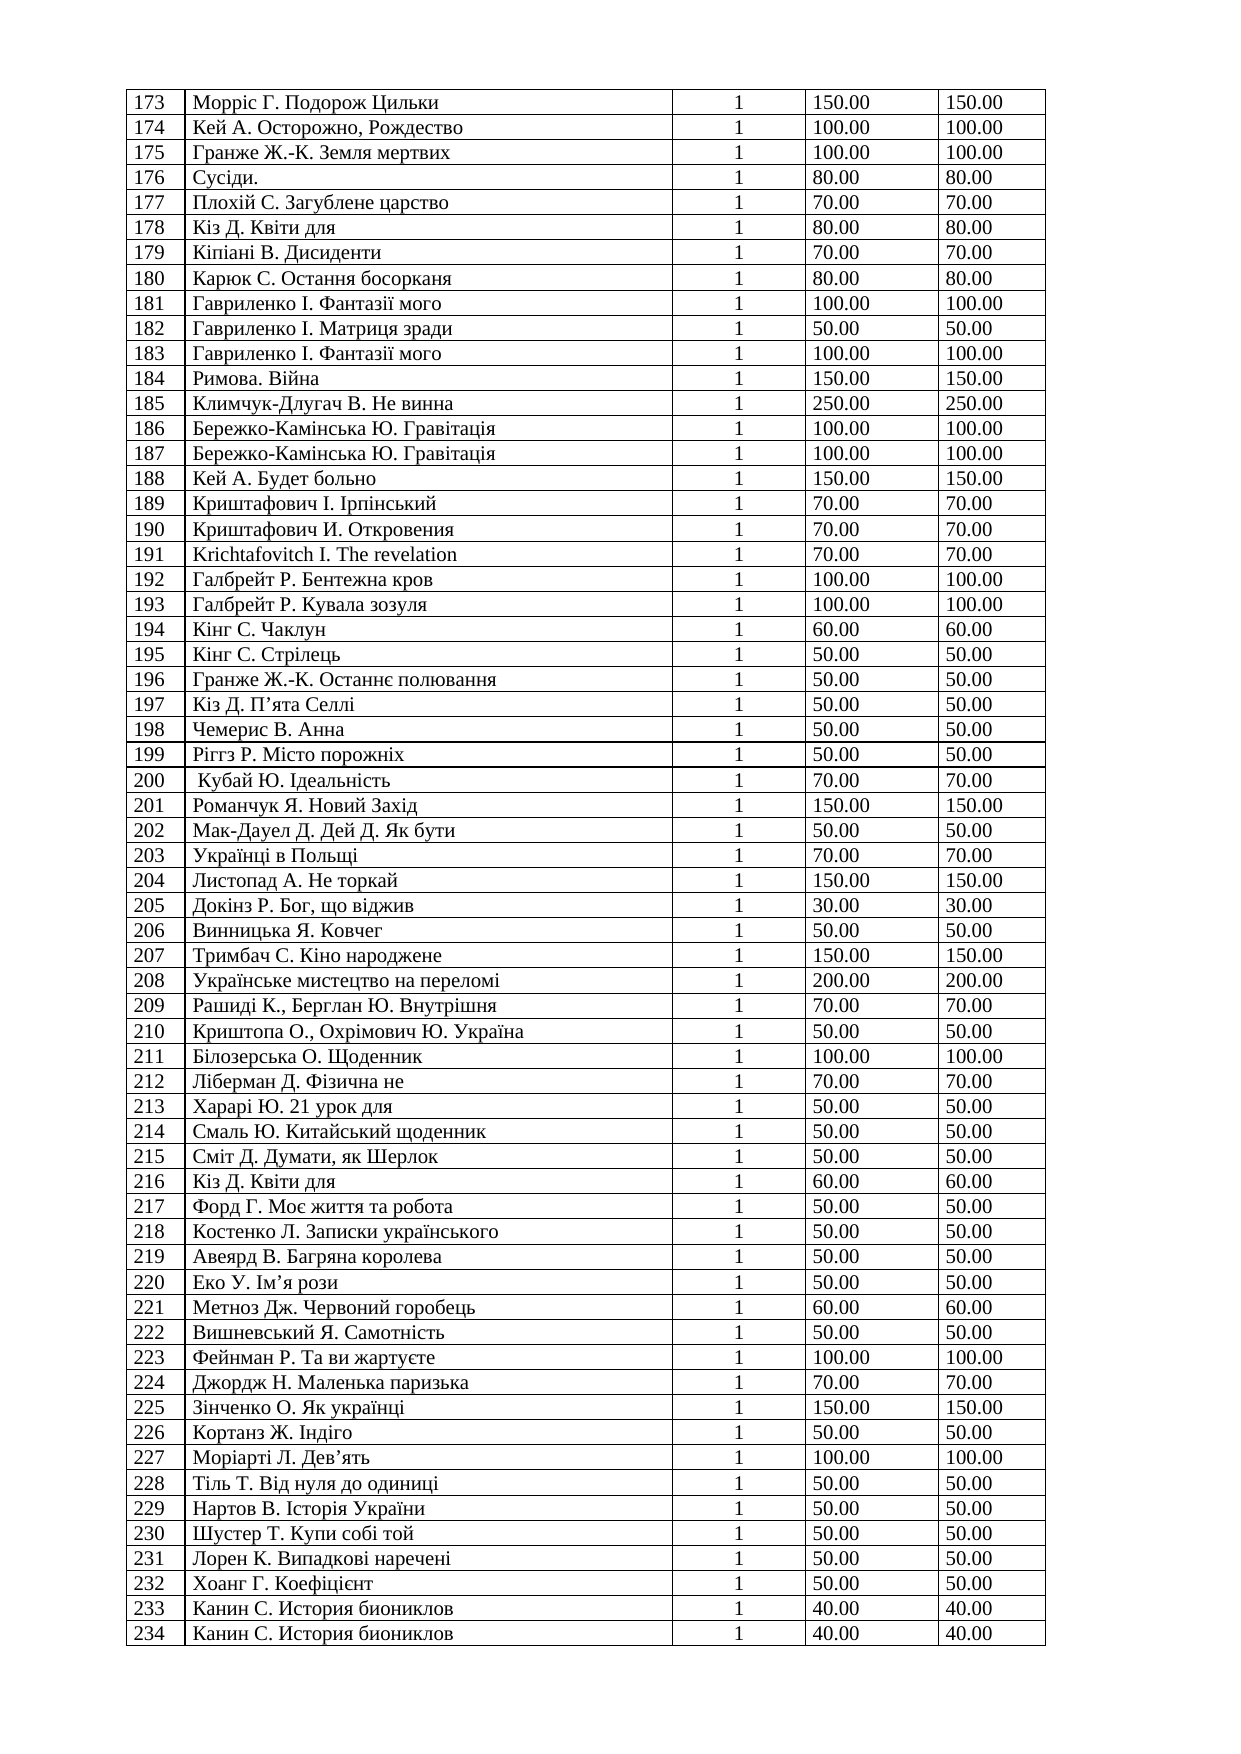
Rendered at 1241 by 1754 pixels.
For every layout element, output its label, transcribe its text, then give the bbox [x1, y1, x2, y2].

table_cell 60.00 [939, 1295, 1045, 1319]
table_cell Кортанз Ж. Індіго [186, 1420, 672, 1444]
table_cell 1 [673, 1546, 805, 1570]
table_cell 70.00 [939, 491, 1045, 515]
table_cell 50.00 [939, 1144, 1045, 1168]
table_cell 208 [127, 968, 184, 992]
table_cell 1 [673, 316, 805, 340]
table_cell Гавриленко І. Фантазії мого [186, 341, 672, 365]
table_cell 224 [127, 1370, 184, 1394]
table_cell 50.00 [806, 1245, 938, 1268]
table_cell 70.00 [939, 843, 1045, 867]
table_cell Харарі Ю. 21 урок для [186, 1094, 672, 1118]
table_cell Романчук Я. Новий Захід [186, 793, 672, 817]
table_cell 202 [127, 818, 184, 842]
table_cell Джордж Н. Маленька паризька [186, 1370, 672, 1394]
table_cell 1 [673, 1295, 805, 1319]
table_cell 1 [673, 642, 805, 666]
table_cell 70.00 [939, 1069, 1045, 1093]
table_cell 1 [673, 1194, 805, 1218]
table_cell 207 [127, 943, 184, 967]
table_cell 1 [673, 441, 805, 465]
table_cell Чемерис В. Анна [186, 717, 672, 741]
table_cell 1 [673, 466, 805, 490]
table_cell 70.00 [806, 516, 938, 541]
table_cell 50.00 [939, 743, 1045, 766]
table_cell 212 [127, 1069, 184, 1093]
table_cell Krichtafovitch I. The revelation [186, 542, 672, 566]
table_cell 100.00 [939, 115, 1045, 139]
table_cell 1 [673, 366, 805, 390]
table_cell 1 [673, 516, 805, 541]
table_cell Галбрейт Р. Кувала зозуля [186, 592, 672, 616]
table_cell 176 [127, 165, 184, 189]
table_cell 1 [673, 1470, 805, 1494]
table_cell 1 [673, 542, 805, 566]
table_cell 222 [127, 1320, 184, 1344]
table_cell 50.00 [806, 1119, 938, 1143]
table_cell 225 [127, 1395, 184, 1419]
table_cell 50.00 [806, 918, 938, 942]
table_cell 70.00 [939, 1370, 1045, 1394]
table_cell 60.00 [806, 1169, 938, 1193]
table_cell 1 [673, 918, 805, 942]
table_cell 179 [127, 240, 184, 264]
table_cell 70.00 [939, 516, 1045, 541]
table_cell 205 [127, 893, 184, 917]
table_cell 40.00 [939, 1621, 1045, 1645]
table_cell 1 [673, 1621, 805, 1645]
table_cell Авеярд В. Багряна королева [186, 1245, 672, 1268]
table_cell Лорен К. Випадкові наречені [186, 1546, 672, 1570]
table_cell 217 [127, 1194, 184, 1218]
table_cell 150.00 [806, 90, 938, 114]
table_cell Гранже Ж.-К. Земля мертвих [186, 140, 672, 164]
table_cell 50.00 [806, 1019, 938, 1043]
table_cell Смаль Ю. Китайський щоденник [186, 1119, 672, 1143]
table_cell 100.00 [806, 416, 938, 440]
table_cell Моріарті Л. Дев’ять [186, 1445, 672, 1469]
table_cell 178 [127, 215, 184, 239]
table_cell Листопад А. Не торкай [186, 868, 672, 892]
table_cell 1 [673, 1521, 805, 1545]
table_cell 192 [127, 567, 184, 591]
table_cell 50.00 [806, 1320, 938, 1344]
table_cell Сміт Д. Думати, як Шерлок [186, 1144, 672, 1168]
table_cell Метноз Дж. Червоний горобець [186, 1295, 672, 1319]
table_cell 1 [673, 90, 805, 114]
table_cell 200.00 [806, 968, 938, 992]
table_cell 1 [673, 793, 805, 817]
table_cell 1 [673, 1069, 805, 1093]
table_cell 30.00 [806, 893, 938, 917]
table_cell 100.00 [939, 341, 1045, 365]
table_cell 198 [127, 717, 184, 741]
table_cell 50.00 [939, 1470, 1045, 1494]
table_cell 211 [127, 1044, 184, 1068]
table_cell 150.00 [939, 466, 1045, 490]
table_cell 210 [127, 1019, 184, 1043]
table_cell Фейнман Р. Та ви жартуєте [186, 1345, 672, 1369]
table_cell Українці в Польщі [186, 843, 672, 867]
table_cell 193 [127, 592, 184, 616]
table_cell 40.00 [806, 1596, 938, 1620]
table_cell 50.00 [939, 316, 1045, 340]
table_cell Тримбач С. Кіно народжене [186, 943, 672, 967]
table_cell 232 [127, 1571, 184, 1595]
table_cell Криштафович И. Откровения [186, 516, 672, 541]
table_cell 50.00 [939, 1094, 1045, 1118]
table_cell 231 [127, 1546, 184, 1570]
table_cell 188 [127, 466, 184, 490]
table_cell Зінченко О. Як українці [186, 1395, 672, 1419]
table_cell 100.00 [806, 291, 938, 314]
table_cell 80.00 [806, 165, 938, 189]
table_cell 230 [127, 1521, 184, 1545]
table_cell 1 [673, 1420, 805, 1444]
table_cell 174 [127, 115, 184, 139]
table_cell Форд Г. Моє життя та робота [186, 1194, 672, 1218]
table_cell 100.00 [806, 341, 938, 365]
table_cell Гавриленко І. Фантазії мого [186, 291, 672, 314]
table_cell Бережко-Камінська Ю. Гравітація [186, 416, 672, 440]
table_cell 100.00 [806, 1445, 938, 1469]
table_cell 50.00 [939, 1194, 1045, 1218]
table_cell 181 [127, 291, 184, 314]
table_cell 1 [673, 1270, 805, 1294]
table_cell 70.00 [806, 1370, 938, 1394]
table_cell 50.00 [939, 692, 1045, 716]
table_cell Нартов В. Історія України [186, 1496, 672, 1519]
table_cell 1 [673, 1044, 805, 1068]
table_cell 50.00 [806, 1144, 938, 1168]
table_cell 1 [673, 768, 805, 792]
table_cell 70.00 [806, 843, 938, 867]
table_cell 234 [127, 1621, 184, 1645]
table_cell 50.00 [806, 1521, 938, 1545]
table_cell 175 [127, 140, 184, 164]
table_cell 1 [673, 391, 805, 415]
table_cell 80.00 [939, 215, 1045, 239]
table_cell 1 [673, 717, 805, 741]
table_cell 50.00 [939, 1521, 1045, 1545]
table_cell 70.00 [806, 542, 938, 566]
table_cell 150.00 [939, 868, 1045, 892]
table_cell 150.00 [939, 90, 1045, 114]
table_cell 50.00 [939, 1219, 1045, 1243]
table_cell 1 [673, 416, 805, 440]
table_cell 1 [673, 592, 805, 616]
table_cell 1 [673, 1094, 805, 1118]
table_cell 201 [127, 793, 184, 817]
table_cell 218 [127, 1219, 184, 1243]
table_cell 50.00 [939, 1546, 1045, 1570]
table_cell 100.00 [939, 291, 1045, 314]
table_cell 1 [673, 1119, 805, 1143]
table_cell 100.00 [806, 115, 938, 139]
table_cell 219 [127, 1245, 184, 1268]
table_cell 226 [127, 1420, 184, 1444]
table_cell Кей А. Будет больно [186, 466, 672, 490]
table_cell 40.00 [806, 1621, 938, 1645]
table_cell 182 [127, 316, 184, 340]
table_cell Еко У. Ім’я рози [186, 1270, 672, 1294]
table_cell 100.00 [806, 592, 938, 616]
table_cell 150.00 [806, 868, 938, 892]
table_cell Кіз Д. Квіти для [186, 1169, 672, 1193]
table_cell 100.00 [939, 441, 1045, 465]
table_cell Галбрейт Р. Бентежна кров [186, 567, 672, 591]
table_cell 1 [673, 818, 805, 842]
table_cell 150.00 [806, 793, 938, 817]
table_cell Ліберман Д. Фізична не [186, 1069, 672, 1093]
table_cell 100.00 [806, 441, 938, 465]
table_cell Винницька Я. Ковчег [186, 918, 672, 942]
table_cell 1 [673, 968, 805, 992]
table_cell 1 [673, 1445, 805, 1469]
table_cell Кубай Ю. Ідеальність [186, 768, 672, 792]
table_cell 213 [127, 1094, 184, 1118]
table_cell 227 [127, 1445, 184, 1469]
table_cell 1 [673, 1019, 805, 1043]
table_cell Кіз Д. П’ята Селлі [186, 692, 672, 716]
table_cell 209 [127, 994, 184, 1017]
table_cell 150.00 [806, 466, 938, 490]
table_cell 1 [673, 617, 805, 641]
table_cell 50.00 [939, 918, 1045, 942]
table_cell 60.00 [939, 1169, 1045, 1193]
table_cell 150.00 [806, 1395, 938, 1419]
table_cell Мак-Дауел Д. Дей Д. Як бути [186, 818, 672, 842]
table_cell Канин С. История биониклов [186, 1621, 672, 1645]
table_cell 206 [127, 918, 184, 942]
table_cell 186 [127, 416, 184, 440]
table_cell Гавриленко І. Матриця зради [186, 316, 672, 340]
table_cell 50.00 [806, 1270, 938, 1294]
table_cell 1 [673, 1345, 805, 1369]
table_cell 50.00 [806, 1219, 938, 1243]
table_cell 50.00 [806, 1420, 938, 1444]
table_cell 250.00 [939, 391, 1045, 415]
table_cell 70.00 [806, 190, 938, 214]
table_cell 50.00 [806, 1194, 938, 1218]
table_cell 216 [127, 1169, 184, 1193]
table_cell 50.00 [806, 1470, 938, 1494]
table_cell Кінг С. Стрілець [186, 642, 672, 666]
table_cell 185 [127, 391, 184, 415]
table_cell 150.00 [806, 943, 938, 967]
table_cell 1 [673, 893, 805, 917]
table_cell 60.00 [806, 617, 938, 641]
table_cell 50.00 [806, 743, 938, 766]
table_cell 1 [673, 1496, 805, 1519]
table_cell 1 [673, 692, 805, 716]
table_cell 60.00 [806, 1295, 938, 1319]
table_cell Ріггз Р. Місто порожніх [186, 743, 672, 766]
table_cell 180 [127, 265, 184, 289]
table_cell 1 [673, 943, 805, 967]
table_cell Криштафович І. Ірпінський [186, 491, 672, 515]
table_cell 194 [127, 617, 184, 641]
table_cell 50.00 [806, 692, 938, 716]
table_cell 200.00 [939, 968, 1045, 992]
table_cell 1 [673, 1571, 805, 1595]
table_cell 50.00 [806, 316, 938, 340]
table_cell 1 [673, 140, 805, 164]
table_cell 1 [673, 743, 805, 766]
table_cell Докінз Р. Бог, що віджив [186, 893, 672, 917]
table_cell 1 [673, 1169, 805, 1193]
table_cell 50.00 [939, 642, 1045, 666]
table_cell 203 [127, 843, 184, 867]
table_cell 50.00 [939, 1420, 1045, 1444]
table_cell 191 [127, 542, 184, 566]
table_cell 1 [673, 1596, 805, 1620]
table_cell 214 [127, 1119, 184, 1143]
table_cell 70.00 [939, 240, 1045, 264]
table_cell 1 [673, 165, 805, 189]
table_cell 70.00 [939, 994, 1045, 1017]
table_cell 50.00 [806, 818, 938, 842]
table_cell 150.00 [939, 1395, 1045, 1419]
table_cell 189 [127, 491, 184, 515]
table_cell 1 [673, 868, 805, 892]
table_cell 50.00 [806, 1496, 938, 1519]
table_cell 220 [127, 1270, 184, 1294]
table_cell 250.00 [806, 391, 938, 415]
table_cell 100.00 [939, 1445, 1045, 1469]
table_cell 196 [127, 667, 184, 691]
table_cell 80.00 [939, 165, 1045, 189]
table_cell 100.00 [806, 140, 938, 164]
table_cell 184 [127, 366, 184, 390]
table_cell Карюк С. Остання босорканя [186, 265, 672, 289]
table_cell Римова. Війна [186, 366, 672, 390]
table_cell Хоанг Г. Коефіцієнт [186, 1571, 672, 1595]
table_cell 190 [127, 516, 184, 541]
table_cell 229 [127, 1496, 184, 1519]
table_cell 100.00 [939, 592, 1045, 616]
table_cell 1 [673, 1144, 805, 1168]
table_cell Білозерська О. Щоденник [186, 1044, 672, 1068]
table_cell 228 [127, 1470, 184, 1494]
table_cell 70.00 [806, 768, 938, 792]
table_cell 1 [673, 1370, 805, 1394]
table_cell 30.00 [939, 893, 1045, 917]
table_cell 150.00 [939, 793, 1045, 817]
table_cell 200 [127, 768, 184, 792]
table_cell 1 [673, 1320, 805, 1344]
table_cell 50.00 [939, 1270, 1045, 1294]
table_cell 223 [127, 1345, 184, 1369]
table_cell 173 [127, 90, 184, 114]
table_cell 40.00 [939, 1596, 1045, 1620]
table_cell Кіз Д. Квіти для [186, 215, 672, 239]
table_cell Рашиді К., Берглан Ю. Внутрішня [186, 994, 672, 1017]
table_cell Сусіди. [186, 165, 672, 189]
table_cell 50.00 [806, 1546, 938, 1570]
table_cell 187 [127, 441, 184, 465]
table_cell 70.00 [939, 542, 1045, 566]
table_cell 1 [673, 491, 805, 515]
table_cell 183 [127, 341, 184, 365]
table_cell 50.00 [939, 717, 1045, 741]
table_cell 1 [673, 215, 805, 239]
table_cell 204 [127, 868, 184, 892]
table_cell 50.00 [806, 717, 938, 741]
table_cell 1 [673, 1395, 805, 1419]
table_cell 50.00 [939, 1019, 1045, 1043]
table_cell Плохій С. Загублене царство [186, 190, 672, 214]
table_cell 1 [673, 994, 805, 1017]
table_cell Климчук-Длугач В. Не винна [186, 391, 672, 415]
table_cell 80.00 [939, 265, 1045, 289]
table_cell 1 [673, 1219, 805, 1243]
table_cell 50.00 [939, 818, 1045, 842]
table_cell 70.00 [806, 240, 938, 264]
table_cell 50.00 [939, 1320, 1045, 1344]
table_cell 1 [673, 291, 805, 314]
table_cell 50.00 [806, 642, 938, 666]
table_cell 70.00 [806, 491, 938, 515]
table_cell 100.00 [806, 1345, 938, 1369]
table_cell 233 [127, 1596, 184, 1620]
table_cell 50.00 [939, 1245, 1045, 1268]
table_cell Кіпіані В. Дисиденти [186, 240, 672, 264]
table_cell Тіль Т. Від нуля до одиниці [186, 1470, 672, 1494]
table_cell 80.00 [806, 215, 938, 239]
table_cell Костенко Л. Записки українського [186, 1219, 672, 1243]
table_cell 1 [673, 341, 805, 365]
table_cell 100.00 [806, 567, 938, 591]
table_cell Морріс Г. Подорож Цильки [186, 90, 672, 114]
table_cell 50.00 [939, 1571, 1045, 1595]
table_cell 150.00 [939, 366, 1045, 390]
table_cell 150.00 [806, 366, 938, 390]
table_cell Кей А. Осторожно, Рождество [186, 115, 672, 139]
table_cell 1 [673, 1245, 805, 1268]
table_cell 197 [127, 692, 184, 716]
table_cell 100.00 [939, 1345, 1045, 1369]
table_cell 1 [673, 667, 805, 691]
table_cell 100.00 [939, 567, 1045, 591]
table_cell 70.00 [806, 994, 938, 1017]
table_cell 1 [673, 265, 805, 289]
table_cell 195 [127, 642, 184, 666]
table_cell Бережко-Камінська Ю. Гравітація [186, 441, 672, 465]
table_cell Українське мистецтво на переломі [186, 968, 672, 992]
table_cell 100.00 [939, 416, 1045, 440]
table_cell 50.00 [939, 1496, 1045, 1519]
table_cell 1 [673, 115, 805, 139]
table_cell 50.00 [939, 667, 1045, 691]
table_cell 50.00 [806, 667, 938, 691]
table_cell 50.00 [939, 1119, 1045, 1143]
table_cell 1 [673, 843, 805, 867]
table_cell Гранже Ж.-К. Останнє полювання [186, 667, 672, 691]
table_cell 1 [673, 190, 805, 214]
table_cell Вишневський Я. Самотність [186, 1320, 672, 1344]
table_cell 100.00 [806, 1044, 938, 1068]
table_cell 80.00 [806, 265, 938, 289]
table_cell 70.00 [939, 768, 1045, 792]
table_cell 70.00 [806, 1069, 938, 1093]
table_cell Кінг С. Чаклун [186, 617, 672, 641]
table_cell 50.00 [806, 1094, 938, 1118]
table_cell 215 [127, 1144, 184, 1168]
table_cell 100.00 [939, 140, 1045, 164]
table_cell 177 [127, 190, 184, 214]
table_cell 199 [127, 743, 184, 766]
table_cell Криштопа О., Охрімович Ю. Україна [186, 1019, 672, 1043]
table_cell 100.00 [939, 1044, 1045, 1068]
table_cell 1 [673, 240, 805, 264]
table_cell 70.00 [939, 190, 1045, 214]
table_cell 221 [127, 1295, 184, 1319]
table_cell 50.00 [806, 1571, 938, 1595]
table_cell 60.00 [939, 617, 1045, 641]
table_cell 1 [673, 567, 805, 591]
table_cell Шустер Т. Купи собі той [186, 1521, 672, 1545]
table_cell Канин С. История биониклов [186, 1596, 672, 1620]
table_cell 150.00 [939, 943, 1045, 967]
